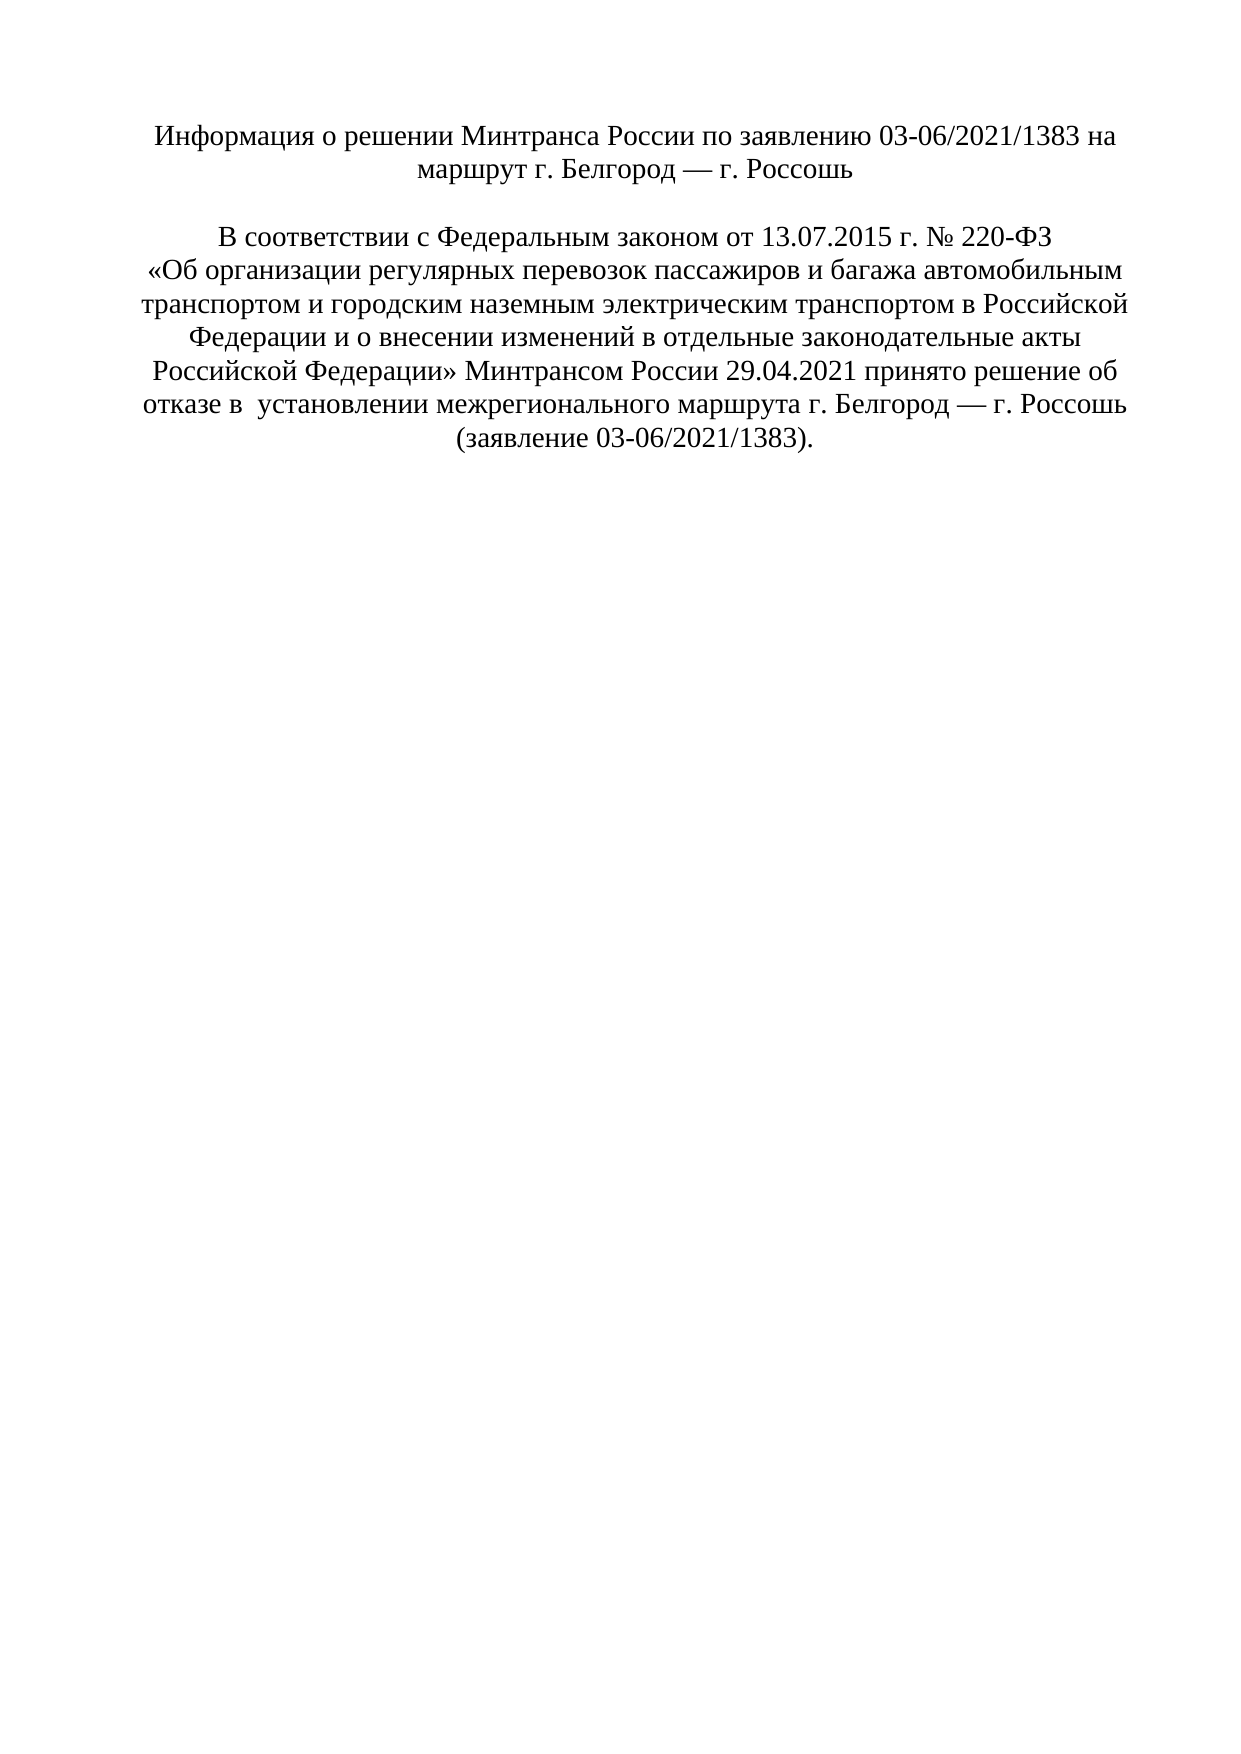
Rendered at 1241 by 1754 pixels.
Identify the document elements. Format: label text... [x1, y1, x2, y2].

text Информация о решении Минтранса России по заявлению 03-06/2021/1383 на маршрут г. Белгород — г. Россошь [118, 118, 1152, 185]
text В соответствии с Федеральным законом от 13.07.2015 г. № 220-ФЗ «Об организации регулярных перевозок пассажиров и багажа автомобильным транспортом и городским наземным электрическим транспортом в Российской Федерации и о внесении изменений в отдельные законодательные акты Российской Федерации» Минтрансом России 29.04.2021 принято решение об отказе в установлении межрегионального маршрута г. Белгород — г. Россошь (заявление 03-06/2021/1383). [118, 219, 1152, 453]
